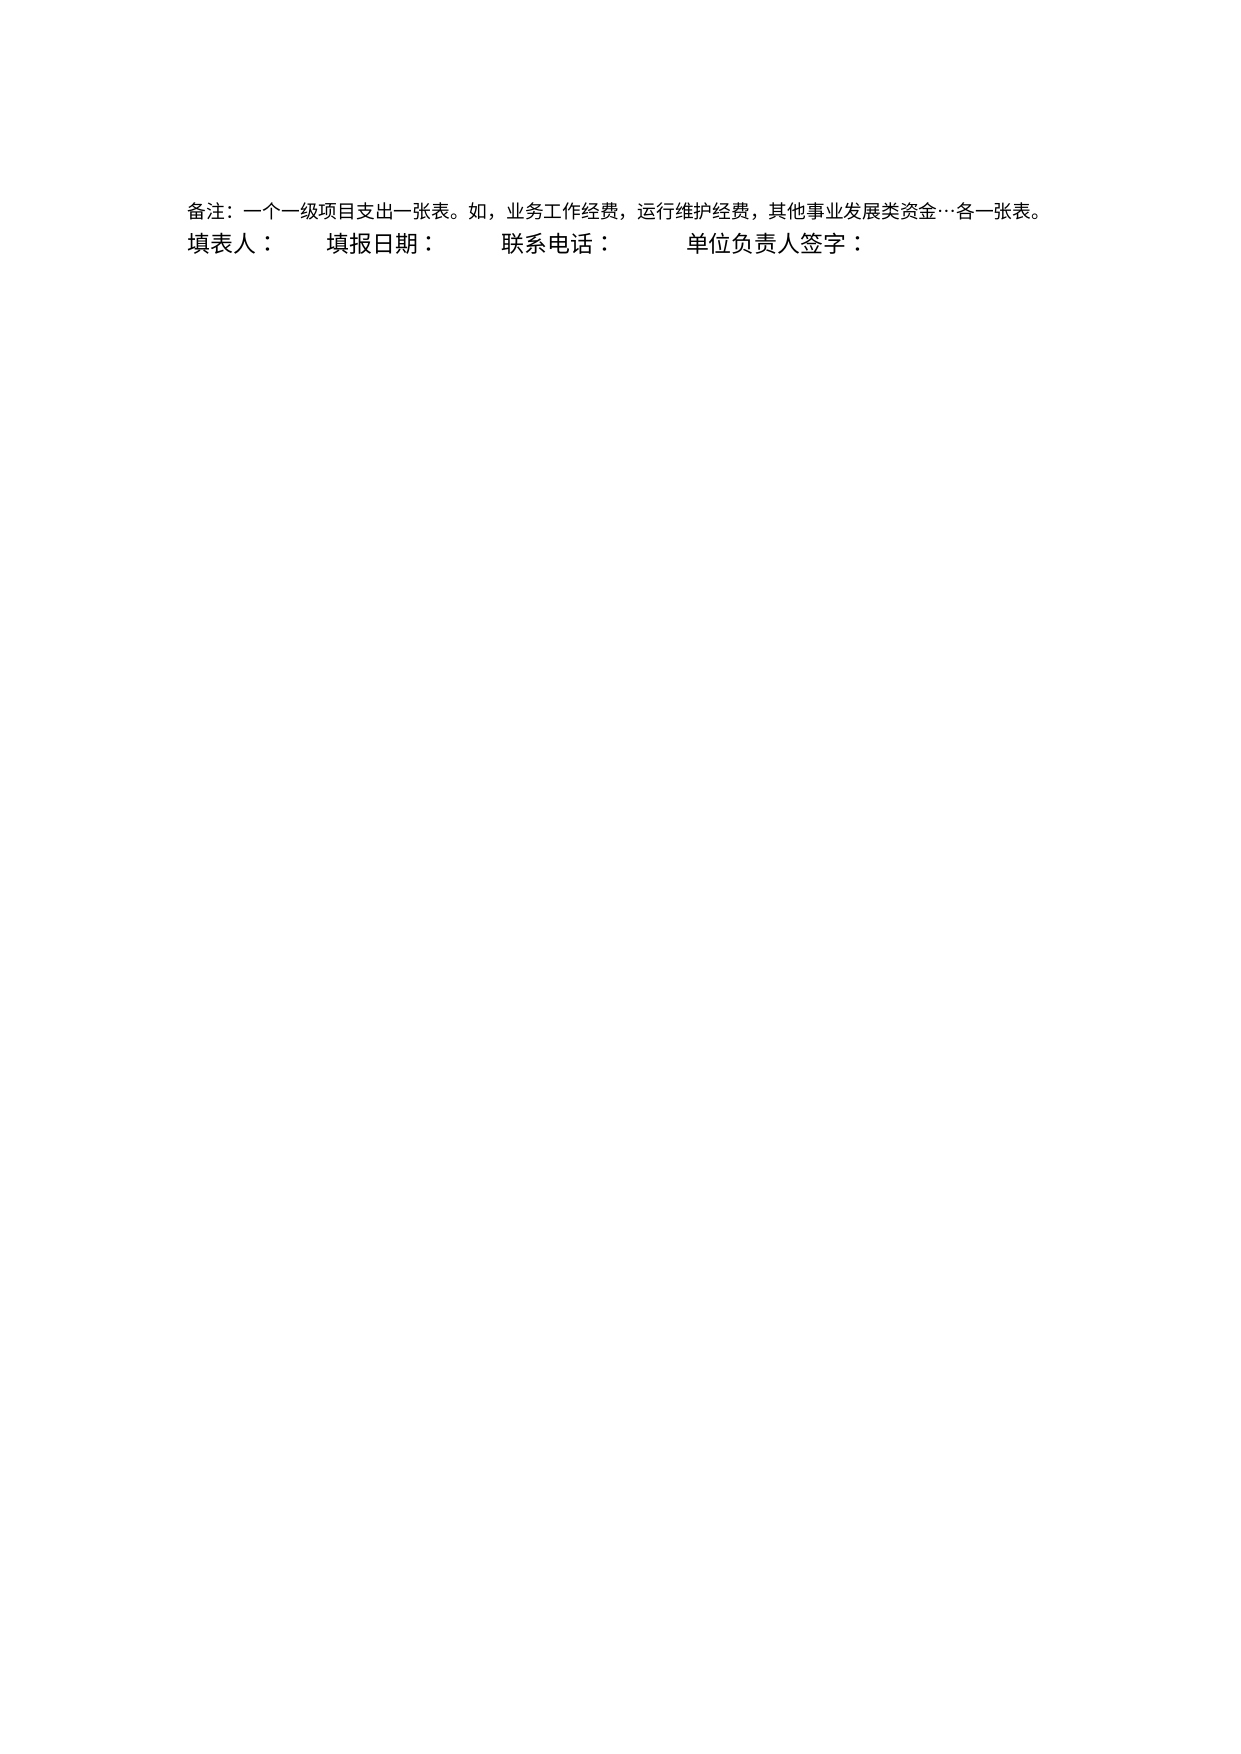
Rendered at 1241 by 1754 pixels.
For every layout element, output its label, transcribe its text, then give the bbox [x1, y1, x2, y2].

text 填表人： 填报日期： 联系电话： 单位负责人签字： [187, 227, 1053, 259]
text 备注：一个一级项目支出一张表。如，业务工作经费，运行维护经费，其他事业发展类资金…各一张表。 [187, 194, 1053, 227]
